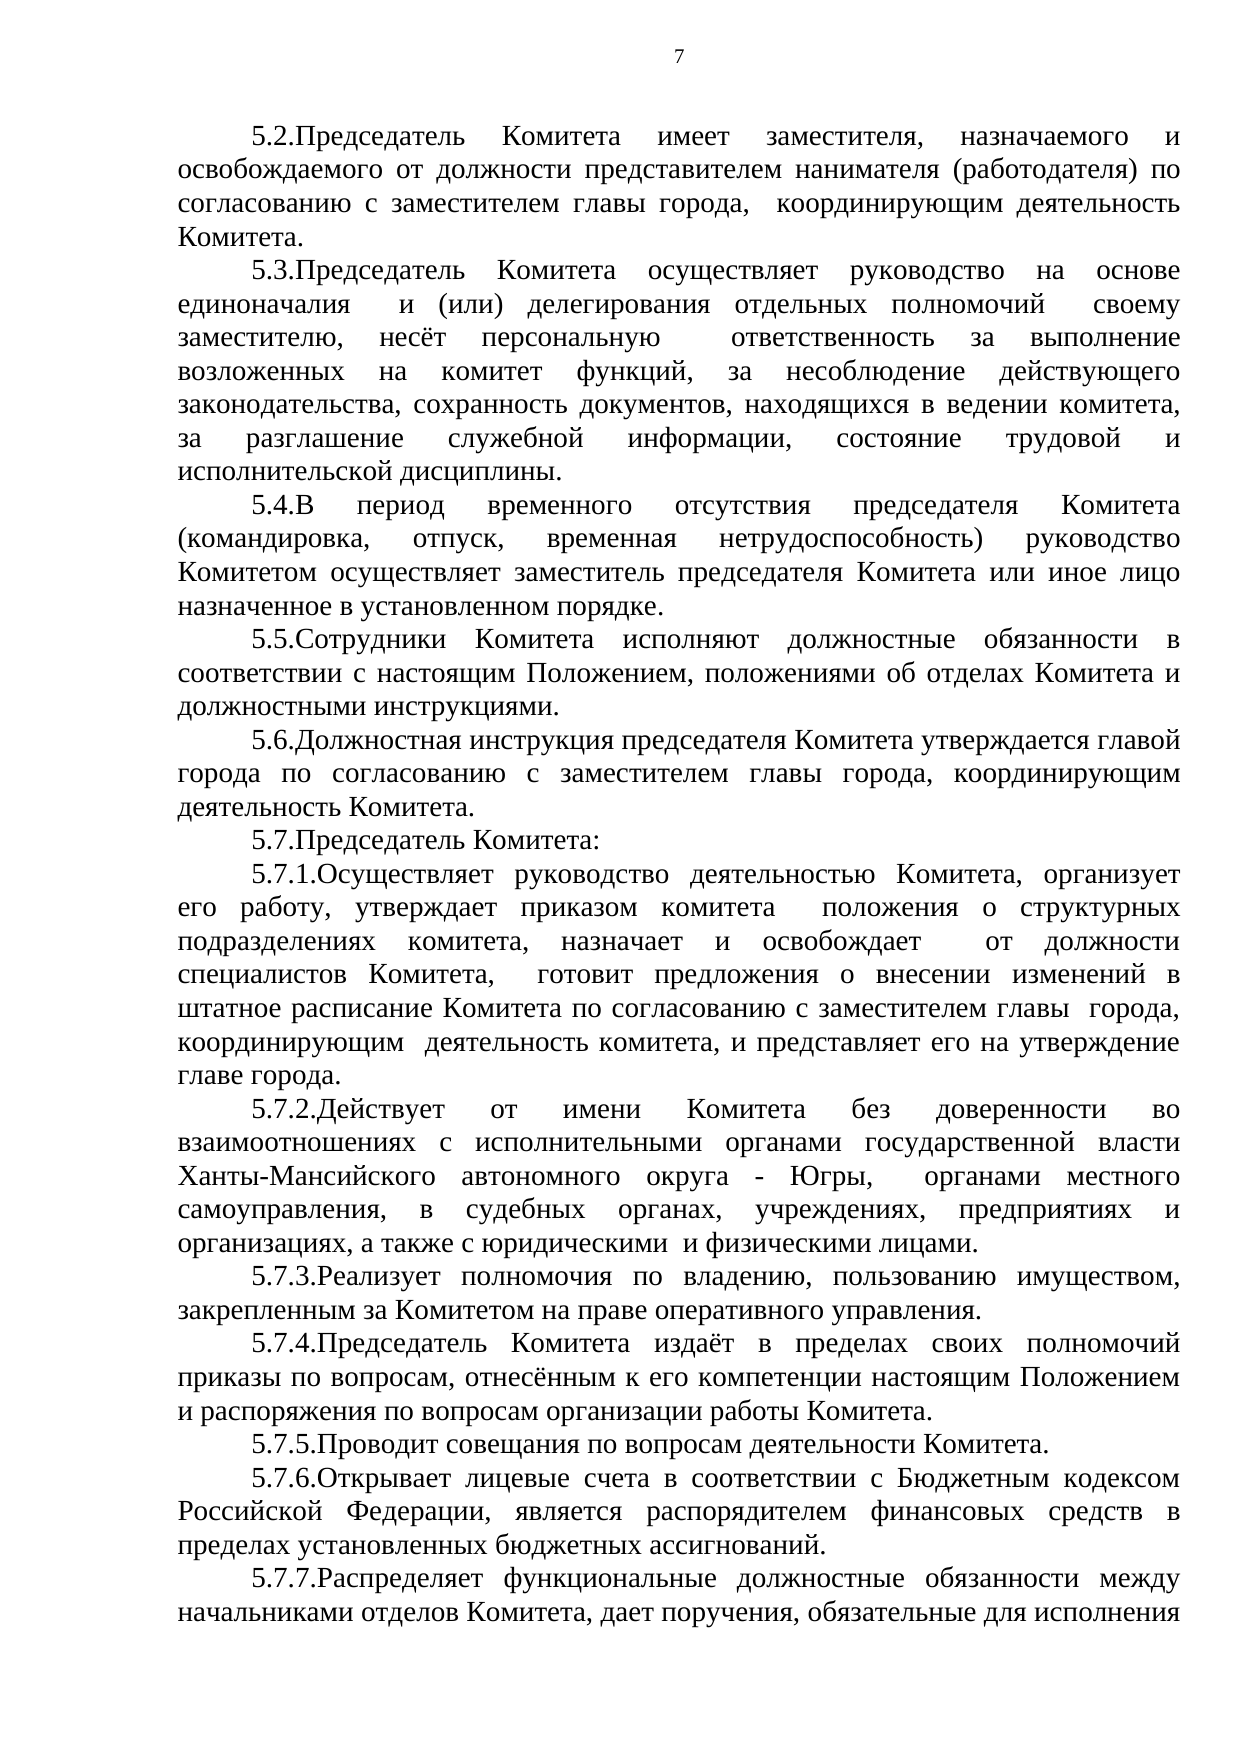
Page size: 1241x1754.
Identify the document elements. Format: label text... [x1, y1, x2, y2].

text 5.7.5.Проводит совещания по вопросам деятельности Комитета. [177, 1426, 1181, 1460]
text 5.5.Сотрудники Комитета исполняют должностные обязанности в соответствии с настоящим Положением, положениями об отделах Комитета и должностными инструкциями. [177, 621, 1181, 722]
text 5.6.Должностная инструкция председателя Комитета утверждается главой города по согласованию с заместителем главы города, координирующим деятельность Комитета. [177, 722, 1181, 822]
text 5.7.6.Открывает лицевые счета в соответствии с Бюджетным кодексом Российской Федерации, является распорядителем финансовых средств в пределах установленных бюджетных ассигнований. [177, 1460, 1181, 1560]
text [177, 1560, 1181, 1627]
text 5.3.Председатель Комитета осуществляет руководство на основе единоначалия и (или) делегирования отдельных полномочий своему заместителю, несёт персональную ответственность за выполнение возложенных на комитет функций, за несоблюдение действующего законодательства, сохранность документов, находящихся в ведении комитета, за разглашение служебной информации, состояние трудовой и исполнительской дисциплины. [177, 252, 1181, 487]
text 5.7.3.Реализует полномочия по владению, пользованию имуществом, закрепленным за Комитетом на праве оперативного управления. [177, 1258, 1181, 1326]
text 5.7.4.Председатель Комитета издаёт в пределах своих полномочий приказы по вопросам, отнесённым к его компетенции настоящим Положением и распоряжения по вопросам организации работы Комитета. [177, 1326, 1181, 1426]
text 5.7.2.Действует от имени Комитета без доверенности во взаимоотношениях с исполнительными органами государственной власти Ханты-Мансийского автономного округа - Югры, органами местного самоуправления, в судебных органах, учреждениях, предприятиях и организациях, а также с юридическими и физическими лицами. [177, 1091, 1181, 1258]
text 5.2.Председатель Комитета имеет заместителя, назначаемого и освобождаемого от должности представителем нанимателя (работодателя) по согласованию с заместителем главы города, координирующим деятельность Комитета. [177, 118, 1181, 252]
text 5.7.1.Осуществляет руководство деятельностью Комитета, организует его работу, утверждает приказом комитета положения о структурных подразделениях комитета, назначает и освобождает от должности специалистов Комитета, готовит предложения о внесении изменений в штатное расписание Комитета по согласованию с заместителем главы города, координирующим деятельность комитета, и представляет его на утверждение главе города. [177, 856, 1181, 1091]
text 5.4.В период временного отсутствия председателя Комитета (командировка, отпуск, временная нетрудоспособность) руководство Комитетом осуществляет заместитель председателя Комитета или иное лицо назначенное в установленном порядке. [177, 487, 1181, 621]
text 5.7.Председатель Комитета: [177, 822, 1181, 856]
